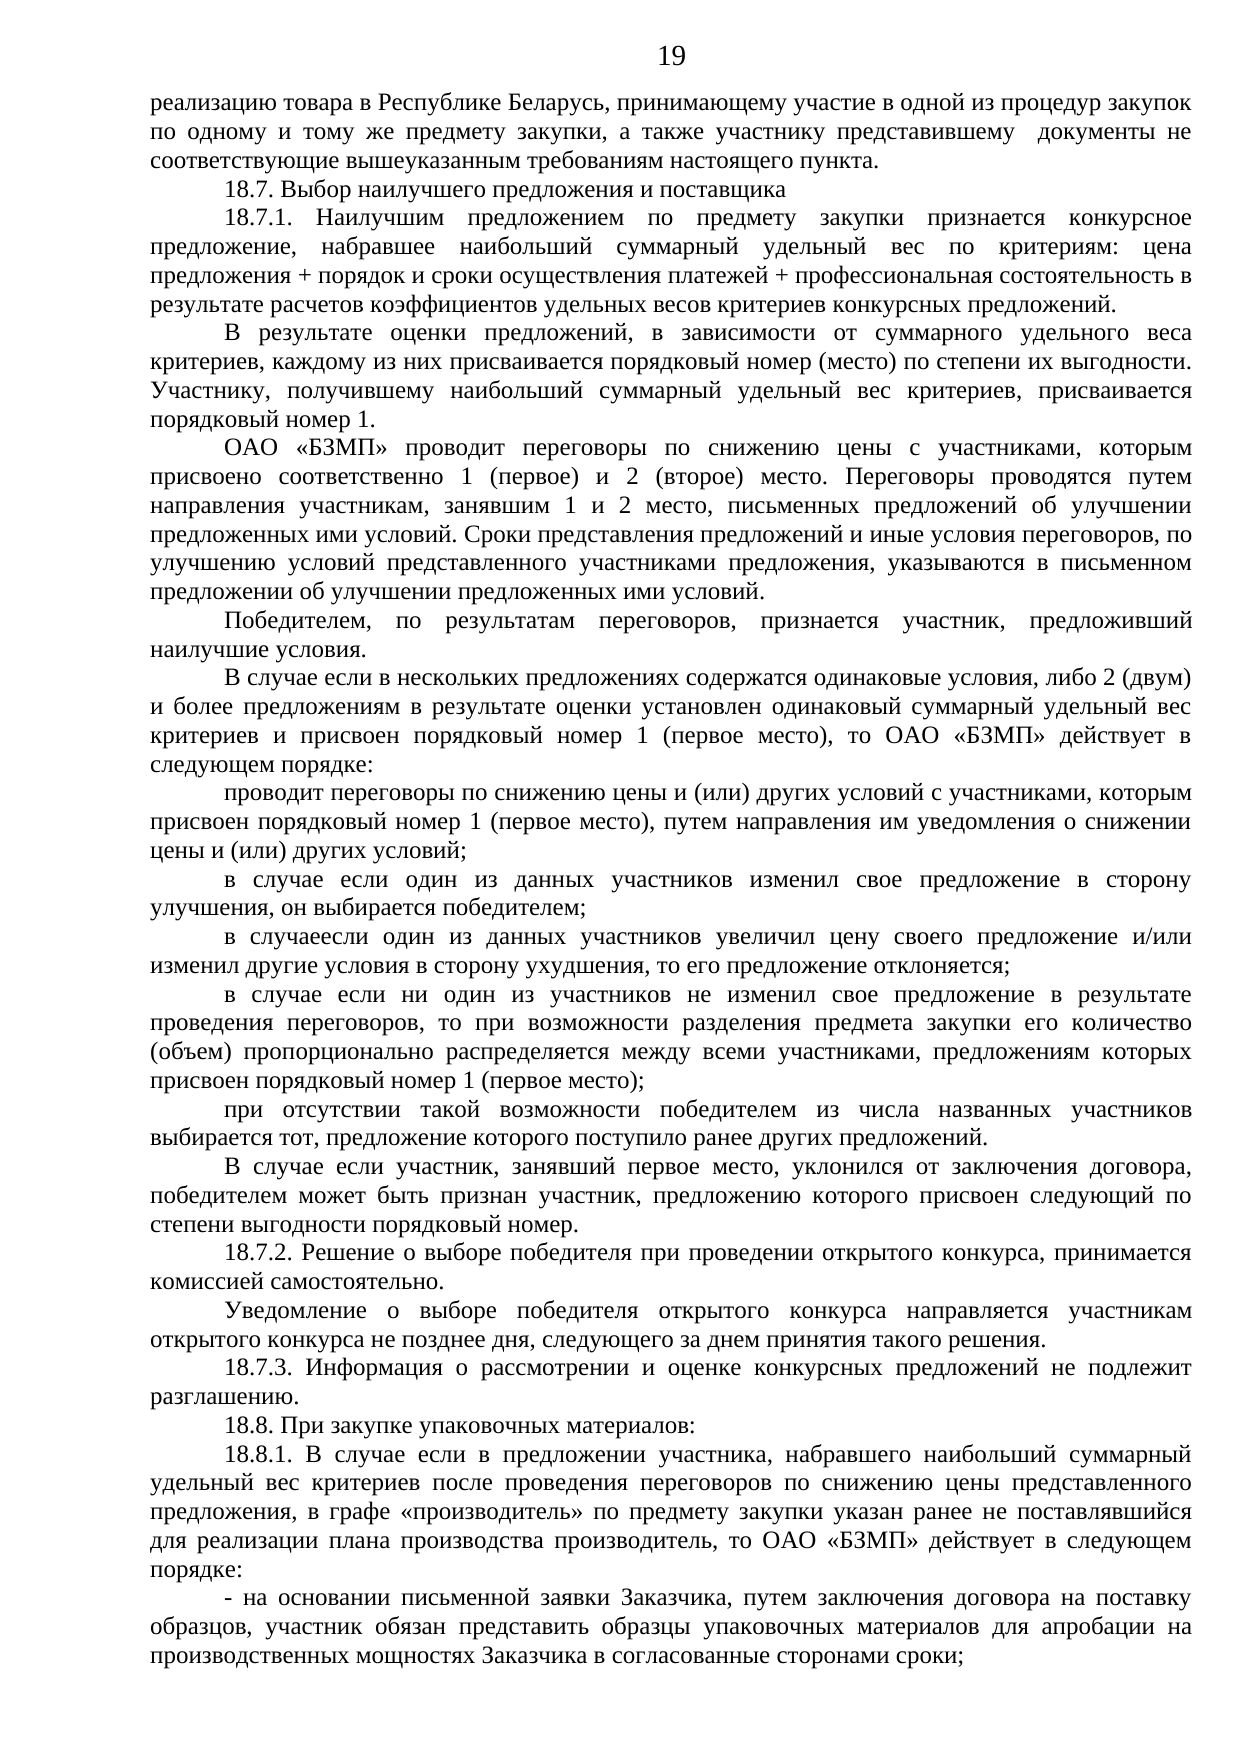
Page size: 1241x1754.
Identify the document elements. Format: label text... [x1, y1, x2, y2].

text в случае если ни один из участников не изменил свое предложение в результате проведения переговоров, то при возможности разделения предмета закупки его количество (объем) пропорционально распределяется между всеми участниками, предложениям которых присвоен порядковый номер 1 (первое место); [150, 979, 1193, 1094]
text проводит переговоры по снижению цены и (или) других условий с участниками, которым присвоен порядковый номер 1 (первое место), путем направления им уведомления о снижении цены и (или) других условий; [150, 777, 1193, 864]
text 18.8. При закупке упаковочных материалов: [150, 1410, 1193, 1439]
text 18.7.2. Решение о выборе победителя при проведении открытого конкурса, принимается комиссией самостоятельно. [150, 1237, 1193, 1295]
text Уведомление о выборе победителя открытого конкурса направляется участникам открытого конкурса не позднее дня, следующего за днем принятия такого решения. [150, 1295, 1193, 1352]
text В результате оценки предложений, в зависимости от суммарного удельного веса критериев, каждому из них присваивается порядковый номер (место) по степени их выгодности. Участнику, получившему наибольший суммарный удельный вес критериев, присваивается порядковый номер 1. [150, 317, 1193, 432]
text ОАО «БЗМП» проводит переговоры по снижению цены с участниками, которым присвоено соответственно 1 (первое) и 2 (второе) место. Переговоры проводятся путем направления участникам, занявшим 1 и 2 место, письменных предложений об улучшении предложенных ими условий. Сроки представления предложений и иные условия переговоров, по улучшению условий представленного участниками предложения, указываются в письменном предложении об улучшении предложенных ими условий. [150, 432, 1193, 605]
text 18.7.1. Наилучшим предложением по предмету закупки признается конкурсное предложение, набравшее наибольший суммарный удельный вес по критериям: цена предложения + порядок и сроки осуществления платежей + профессиональная состоятельность в результате расчетов коэффициентов удельных весов критериев конкурсных предложений. [150, 202, 1193, 317]
text - на основании письменной заявки Заказчика, путем заключения договора на поставку образцов, участник обязан представить образцы упаковочных материалов для апробации на производственных мощностях Заказчика в согласованные сторонами сроки; [150, 1582, 1193, 1669]
text в случаеесли один из данных участников увеличил цену своего предложение и/или изменил другие условия в сторону ухудшения, то его предложение отклоняется; [150, 921, 1193, 979]
text при отсутствии такой возможности победителем из числа названных участников выбирается тот, предложение которого поступило ранее других предложений. [150, 1094, 1193, 1151]
text 18.8.1. В случае если в предложении участника, набравшего наибольший суммарный удельный вес критериев после проведения переговоров по снижению цены представленного предложения, в графе «производитель» по предмету закупки указан ранее не поставлявшийся для реализации плана производства производитель, то ОАО «БЗМП» действует в следующем порядке: [150, 1439, 1193, 1582]
text В случае если в нескольких предложениях содержатся одинаковые условия, либо 2 (двум) и более предложениям в результате оценки установлен одинаковый суммарный удельный вес критериев и присвоен порядковый номер 1 (первое место), то ОАО «БЗМП» действует в следующем порядке: [150, 662, 1193, 777]
text 18.7.3. Информация о рассмотрении и оценке конкурсных предложений не подлежит разглашению. [150, 1352, 1193, 1410]
text В случае если участник, занявший первое место, уклонился от заключения договора, победителем может быть признан участник, предложению которого присвоен следующий по степени выгодности порядковый номер. [150, 1151, 1193, 1237]
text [150, 87, 1193, 174]
text 18.7. Выбор наилучшего предложения и поставщика [150, 174, 1193, 202]
text в случае если один из данных участников изменил свое предложение в сторону улучшения, он выбирается победителем; [150, 864, 1193, 921]
text Победителем, по результатам переговоров, признается участник, предложивший наилучшие условия. [150, 605, 1193, 662]
